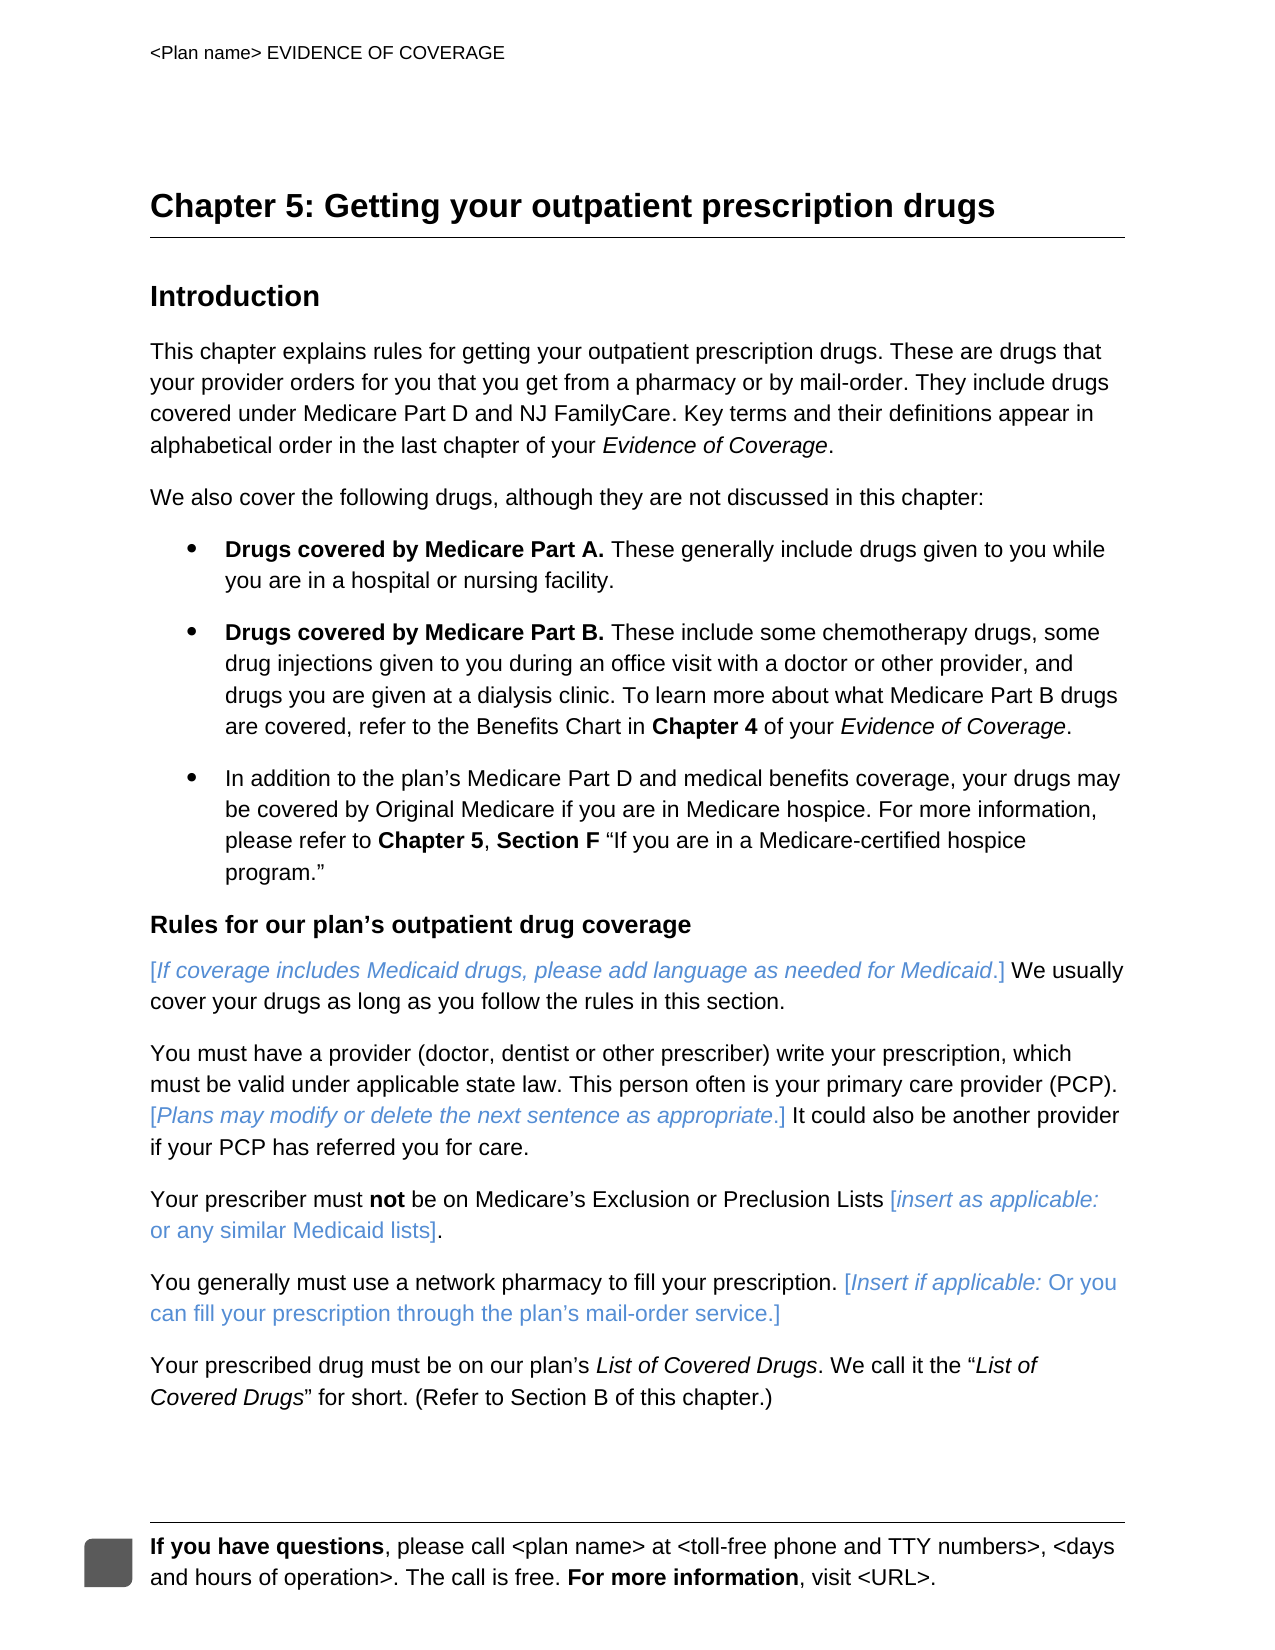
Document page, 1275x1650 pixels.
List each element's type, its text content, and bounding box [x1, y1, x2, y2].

text Introduction [150, 276, 1125, 313]
text Your prescribed drug must be on our plan’s List of Covered Drugs. We call it the “List of Covered Drugs” for short. (Refer to Section B of this chapter.) [150, 1349, 1125, 1411]
text You must have a provider (doctor, dentist or other prescriber) write your prescription, which must be valid under applicable state law. This person often is your primary care provider (PCP). [Plans may modify or delete the next sentence as appropriate.] It could also be another provider if your PCP has referred you for care. [150, 1036, 1125, 1161]
text [If coverage includes Medicaid drugs, please add language as needed for Medicaid.] We usually cover your drugs as long as you follow the rules in this section. [150, 953, 1125, 1016]
text This chapter explains rules for getting your outpatient prescription drugs. These are drugs that your provider orders for you that you get from a pharmacy or by mail-order. They include drugs covered under Medicare Part D and NJ FamilyCare. Key terms and their definitions appear in alphabetical order in the last chapter of your Evidence of Coverage. [150, 334, 1125, 459]
list In addition to the plan’s Medicare Part D and medical benefits coverage, your drugs may be covered by Original Medicare if you are in Medicare hospice. For more information, please refer to Chapter 5, Section F “If you are in a Medicare-certified hospice program.” [187, 761, 1125, 886]
text Chapter 5: Getting your outpatient prescription drugs [150, 187, 1125, 237]
text Your prescriber must not be on Medicare’s Exclusion or Preclusion Lists [insert as applicable: or any similar Medicaid lists]. [150, 1182, 1125, 1245]
text You generally must use a network pharmacy to fill your prescription. [Insert if applicable: Or you can fill your prescription through the plan’s mail-order service.] [150, 1266, 1125, 1328]
text We also cover the following drugs, although they are not discussed in this chapter: [150, 480, 1125, 511]
list Drugs covered by Medicare Part B. These include some chemotherapy drugs, some drug injections given to you during an office visit with a doctor or other provider, and drugs you are given at a dialysis clinic. To learn more about what Medicare Part B drugs are covered, refer to the Benefits Chart in Chapter 4 of your Evidence of Coverage. [187, 616, 1125, 741]
list Drugs covered by Medicare Part A. These generally include drugs given to you while you are in a hospital or nursing facility. [187, 532, 1125, 595]
text Rules for our plan’s outpatient drug coverage [150, 907, 1050, 941]
